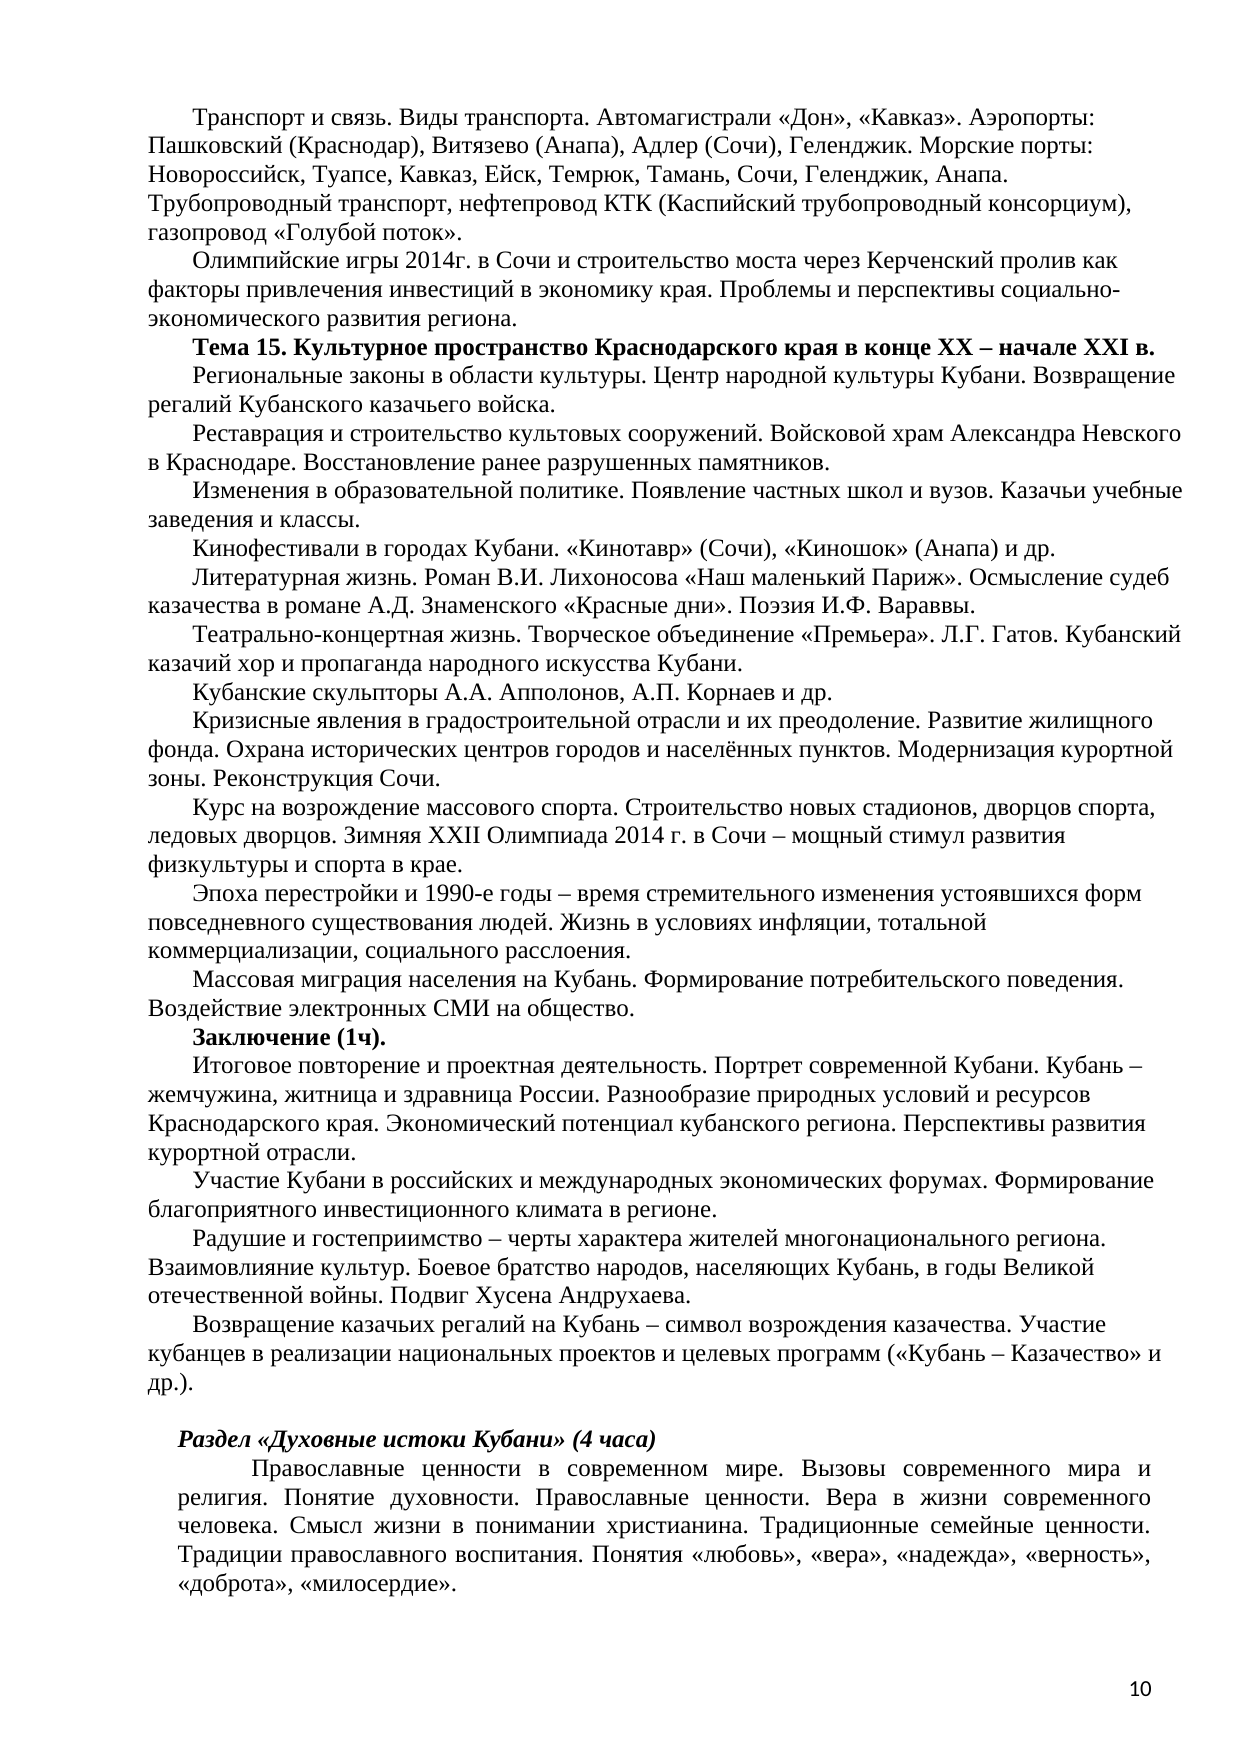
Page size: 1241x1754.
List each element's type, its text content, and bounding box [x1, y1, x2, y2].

text Эпоха перестройки и 1990-е годы – время стремительного изменения устоявшихся форм повседневного существования людей. Жизнь в условиях инфляции, тотальной коммерциализации, социального расслоения. [148, 878, 1196, 964]
text Итоговое повторение и проектная деятельность. Портрет современной Кубани. Кубань – жемчужина, житница и здравница России. Разнообразие природных условий и ресурсов Краснодарского края. Экономический потенциал кубанского региона. Перспективы развития курортной отрасли. [148, 1051, 1196, 1166]
text Участие Кубани в российских и международных экономических форумах. Формирование благоприятного инвестиционного климата в регионе. [148, 1166, 1196, 1223]
text Региональные законы в области культуры. Центр народной культуры Кубани. Возвращение регалий Кубанского казачьего войска. [148, 361, 1196, 418]
text Православные ценности в современном мире. Вызовы современного мира и религия. Понятие духовности. Православные ценности. Вера в жизни современного человека. Смысл жизни в понимании христианина. Традиционные семейные ценности. Традиции православного воспитания. Понятия «любовь», «вера», «надежда», «верность», «доброта», «милосердие». [177, 1453, 1152, 1597]
text Олимпийские игры 2014г. в Сочи и строительство моста через Керченский пролив как факторы привлечения инвестиций в экономику края. Проблемы и перспективы социально-экономического развития региона. [148, 246, 1196, 332]
text Транспорт и связь. Виды транспорта. Автомагистрали «Дон», «Кавказ». Аэропорты: Пашковский (Краснодар), Витязево (Анапа), Адлер (Сочи), Геленджик. Морские порты: Новороссийск, Туапсе, Кавказ, Ейск, Темрюк, Тамань, Сочи, Геленджик, Анапа. Трубопроводный транспорт, нефтепровод КТК (Каспийский трубопроводный консорциум), газопровод «Голубой поток». [148, 102, 1196, 246]
text Радушие и гостеприимство – черты характера жителей многонационального региона. Взаимовлияние культур. Боевое братство народов, населяющих Кубань, в годы Великой отечественной войны. Подвиг Хусена Андрухаева. [148, 1223, 1196, 1309]
text Массовая миграция населения на Кубань. Формирование потребительского поведения. Воздействие электронных СМИ на общество. [148, 964, 1196, 1022]
text Курс на возрождение массового спорта. Строительство новых стадионов, дворцов спорта, ледовых дворцов. Зимняя XXII Олимпиада 2014 г. в Сочи – мощный стимул развития физкультуры и спорта в крае. [148, 792, 1196, 878]
text Раздел «Духовные истоки Кубани» (4 часа) [177, 1424, 1152, 1453]
text Тема 15. Культурное пространство Краснодарского края в конце XX – начале XXI в. [148, 332, 1196, 361]
text Театрально-концертная жизнь. Творческое объединение «Премьера». Л.Г. Гатов. Кубанский казачий хор и пропаганда народного искусства Кубани. [148, 619, 1196, 677]
text Кубанские скульпторы А.А. Апполонов, А.П. Корнаев и др. [148, 677, 1196, 706]
text Кинофестивали в городах Кубани. «Кинотавр» (Сочи), «Киношок» (Анапа) и др. [148, 533, 1196, 562]
text Кризисные явления в градостроительной отрасли и их преодоление. Развитие жилищного фонда. Охрана исторических центров городов и населённых пунктов. Модернизация курортной зоны. Реконструкция Сочи. [148, 706, 1196, 792]
text Возвращение казачьих регалий на Кубань – символ возрождения казачества. Участие кубанцев в реализации национальных проектов и целевых программ («Кубань – Казачество» и др.). [148, 1309, 1196, 1396]
text Изменения в образовательной политике. Появление частных школ и вузов. Казачьи учебные заведения и классы. [148, 476, 1196, 533]
text Заключение (1ч). [148, 1022, 1196, 1051]
text Литературная жизнь. Роман В.И. Лихоносова «Наш маленький Париж». Осмысление судеб казачества в романе А.Д. Знаменского «Красные дни». Поэзия И.Ф. Вараввы. [148, 562, 1196, 619]
text Реставрация и строительство культовых сооружений. Войсковой храм Александра Невского в Краснодаре. Восстановление ранее разрушенных памятников. [148, 418, 1196, 476]
